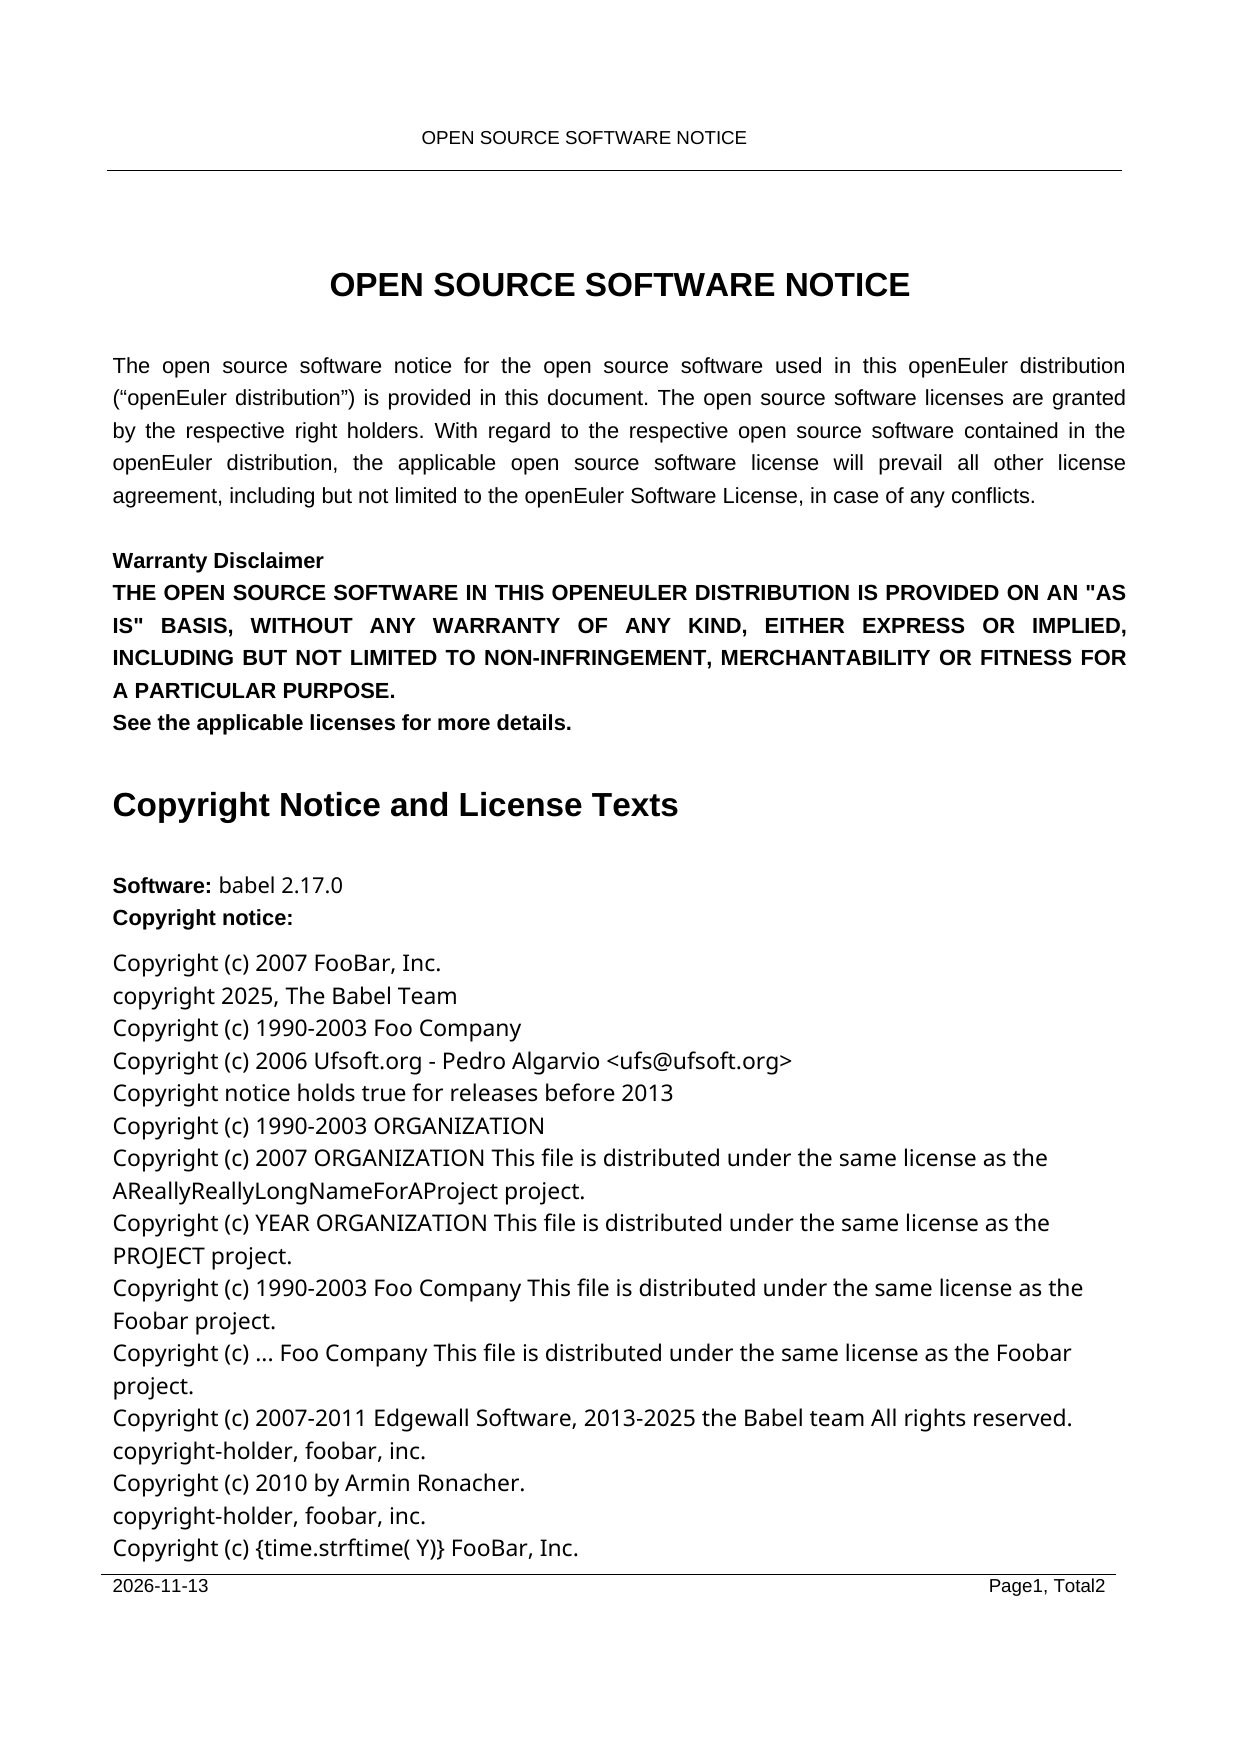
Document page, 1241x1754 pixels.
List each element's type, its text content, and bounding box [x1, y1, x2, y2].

text The open source software notice for the open source software used in this openEuler distribution (“openEuler distribution”) is provided in this document. The open source software licenses are granted by the respective right holders. With regard to the respective open source software contained in the openEuler distribution, the applicable open source software license will prevail all other license agreement, including but not limited to the openEuler Software License, in case of any conflicts. [112, 349, 1128, 511]
text OPEN SOURCE SOFTWARE NOTICE [112, 251, 1128, 316]
text Copyright Notice and License Texts [112, 771, 1128, 836]
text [112, 947, 1128, 1564]
text THE OPEN SOURCE SOFTWARE IN THIS OPENEULER DISTRIBUTION IS PROVIDED ON AN "AS IS" BASIS, WITHOUT ANY WARRANTY OF ANY KIND, EITHER EXPRESS OR IMPLIED, INCLUDING BUT NOT LIMITED TO NON-INFRINGEMENT, MERCHANTABILITY OR FITNESS FOR A PARTICULAR PURPOSE. See the applicable licenses for more details. [112, 576, 1128, 739]
title Software: babel 2.17.0 [112, 869, 1128, 901]
text Copyright notice: [112, 901, 1128, 934]
text Warranty Disclaimer [112, 544, 1128, 576]
